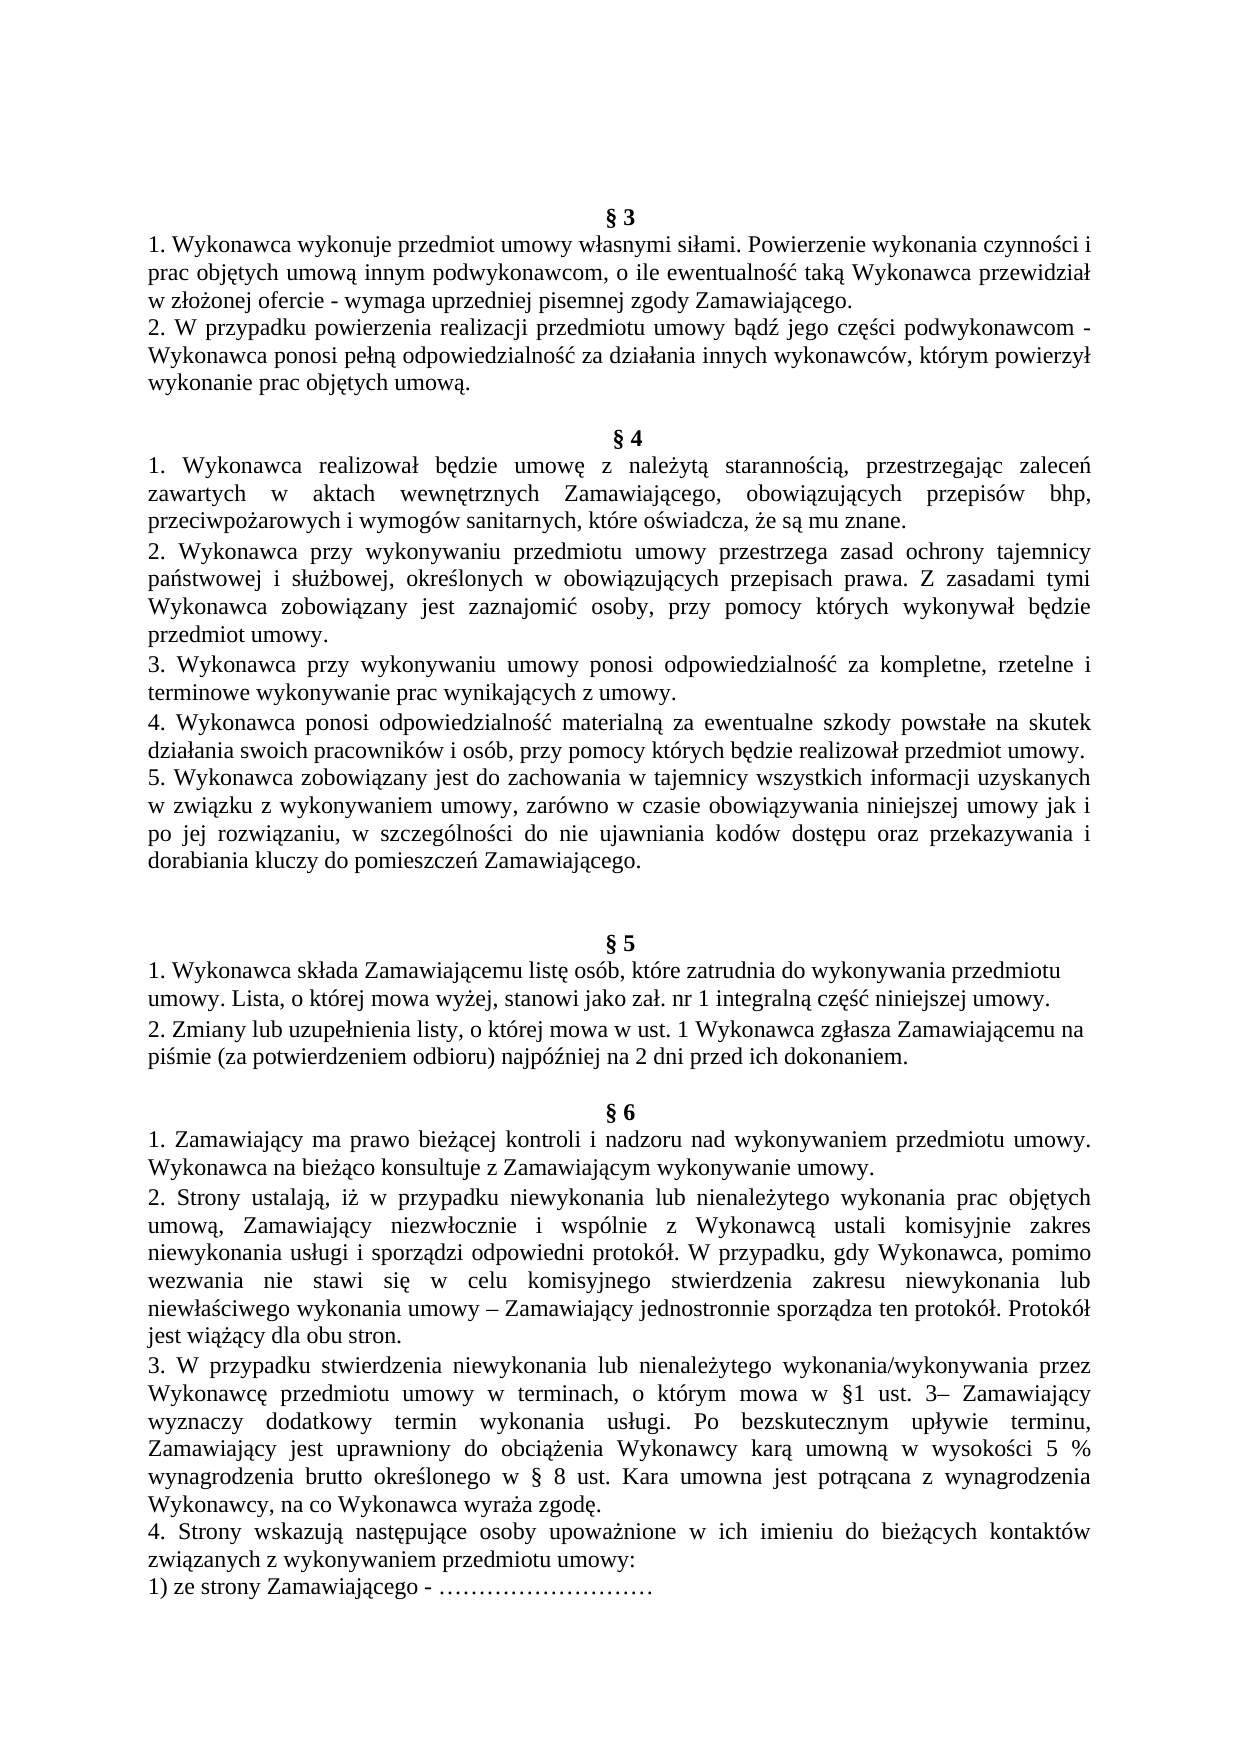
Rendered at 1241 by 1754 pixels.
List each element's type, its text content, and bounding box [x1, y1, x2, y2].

text 4. Strony wskazują następujące osoby upoważnione w ich imieniu do bieżących kontaktów związanych z wykonywaniem przedmiotu umowy: [148, 1517, 1093, 1572]
text § 3 [148, 203, 1093, 230]
text 1. Wykonawca realizował będzie umowę z należytą starannością, przestrzegając zaleceń zawartych w aktach wewnętrznych Zamawiającego, obowiązujących przepisów bhp, przeciwpożarowych i wymogów sanitarnych, które oświadcza, że są mu znane. [148, 451, 1093, 534]
text 4. Wykonawca ponosi odpowiedzialność materialną za ewentualne szkody powstałe na skutek działania swoich pracowników i osób, przy pomocy których będzie realizował przedmiot umowy. [148, 708, 1093, 763]
text 2. Zmiany lub uzupełnienia listy, o której mowa w ust. 1 Wykonawca zgłasza Zamawiającemu na piśmie (za potwierdzeniem odbioru) najpóźniej na 2 dni przed ich dokonaniem. [148, 1015, 1093, 1070]
text § 4 [148, 424, 1093, 451]
text 2. Wykonawca przy wykonywaniu przedmiotu umowy przestrzega zasad ochrony tajemnicy państwowej i służbowej, określonych w obowiązujących przepisach prawa. Z zasadami tymi Wykonawca zobowiązany jest zaznajomić osoby, przy pomocy których wykonywał będzie przedmiot umowy. [148, 537, 1093, 647]
text 1. Wykonawca składa Zamawiającemu listę osób, które zatrudnia do wykonywania przedmiotu umowy. Lista, o której mowa wyżej, stanowi jako zał. nr 1 integralną część niniejszej umowy. [148, 957, 1093, 1012]
text 3. W przypadku stwierdzenia niewykonania lub nienależytego wykonania/wykonywania przez Wykonawcę przedmiotu umowy w terminach, o którym mowa w §1 ust. 3– Zamawiający wyznaczy dodatkowy termin wykonania usługi. Po bezskutecznym upływie terminu, Zamawiający jest uprawniony do obciążenia Wykonawcy karą umowną w wysokości 5 % wynagrodzenia brutto określonego w § 8 ust. Kara umowna jest potrącana z wynagrodzenia Wykonawcy, na co Wykonawca wyraża zgodę. [148, 1352, 1093, 1517]
text § 6 [148, 1097, 1093, 1125]
text 1. Zamawiający ma prawo bieżącej kontroli i nadzoru nad wykonywaniem przedmiotu umowy. Wykonawca na bieżąco konsultuje z Zamawiającym wykonywanie umowy. [148, 1125, 1093, 1180]
text 2. Strony ustalają, iż w przypadku niewykonania lub nienależytego wykonania prac objętych umową, Zamawiający niezwłocznie i wspólnie z Wykonawcą ustali komisyjnie zakres niewykonania usługi i sporządzi odpowiedni protokół. W przypadku, gdy Wykonawca, pomimo wezwania nie stawi się w celu komisyjnego stwierdzenia zakresu niewykonania lub niewłaściwego wykonania umowy – Zamawiający jednostronnie sporządza ten protokół. Protokół jest wiążący dla obu stron. [148, 1183, 1093, 1349]
text 3. Wykonawca przy wykonywaniu umowy ponosi odpowiedzialność za kompletne, rzetelne i terminowe wykonywanie prac wynikających z umowy. [148, 650, 1093, 705]
text § 5 [148, 929, 1093, 957]
text 2. W przypadku powierzenia realizacji przedmiotu umowy bądź jego części podwykonawcom - Wykonawca ponosi pełną odpowiedzialność za działania innych wykonawców, którym powierzył wykonanie prac objętych umową. [148, 313, 1093, 396]
text 5. Wykonawca zobowiązany jest do zachowania w tajemnicy wszystkich informacji uzyskanych w związku z wykonywaniem umowy, zarówno w czasie obowiązywania niniejszej umowy jak i po jej rozwiązaniu, w szczególności do nie ujawniania kodów dostępu oraz przekazywania i dorabiania kluczy do pomieszczeń Zamawiającego. [148, 763, 1093, 874]
text 1) ze strony Zamawiającego - ……………………… [148, 1572, 1093, 1600]
text 1. Wykonawca wykonuje przedmiot umowy własnymi siłami. Powierzenie wykonania czynności i prac objętych umową innym podwykonawcom, o ile ewentualność taką Wykonawca przewidział w złożonej ofercie - wymaga uprzedniej pisemnej zgody Zamawiającego. [148, 230, 1093, 313]
